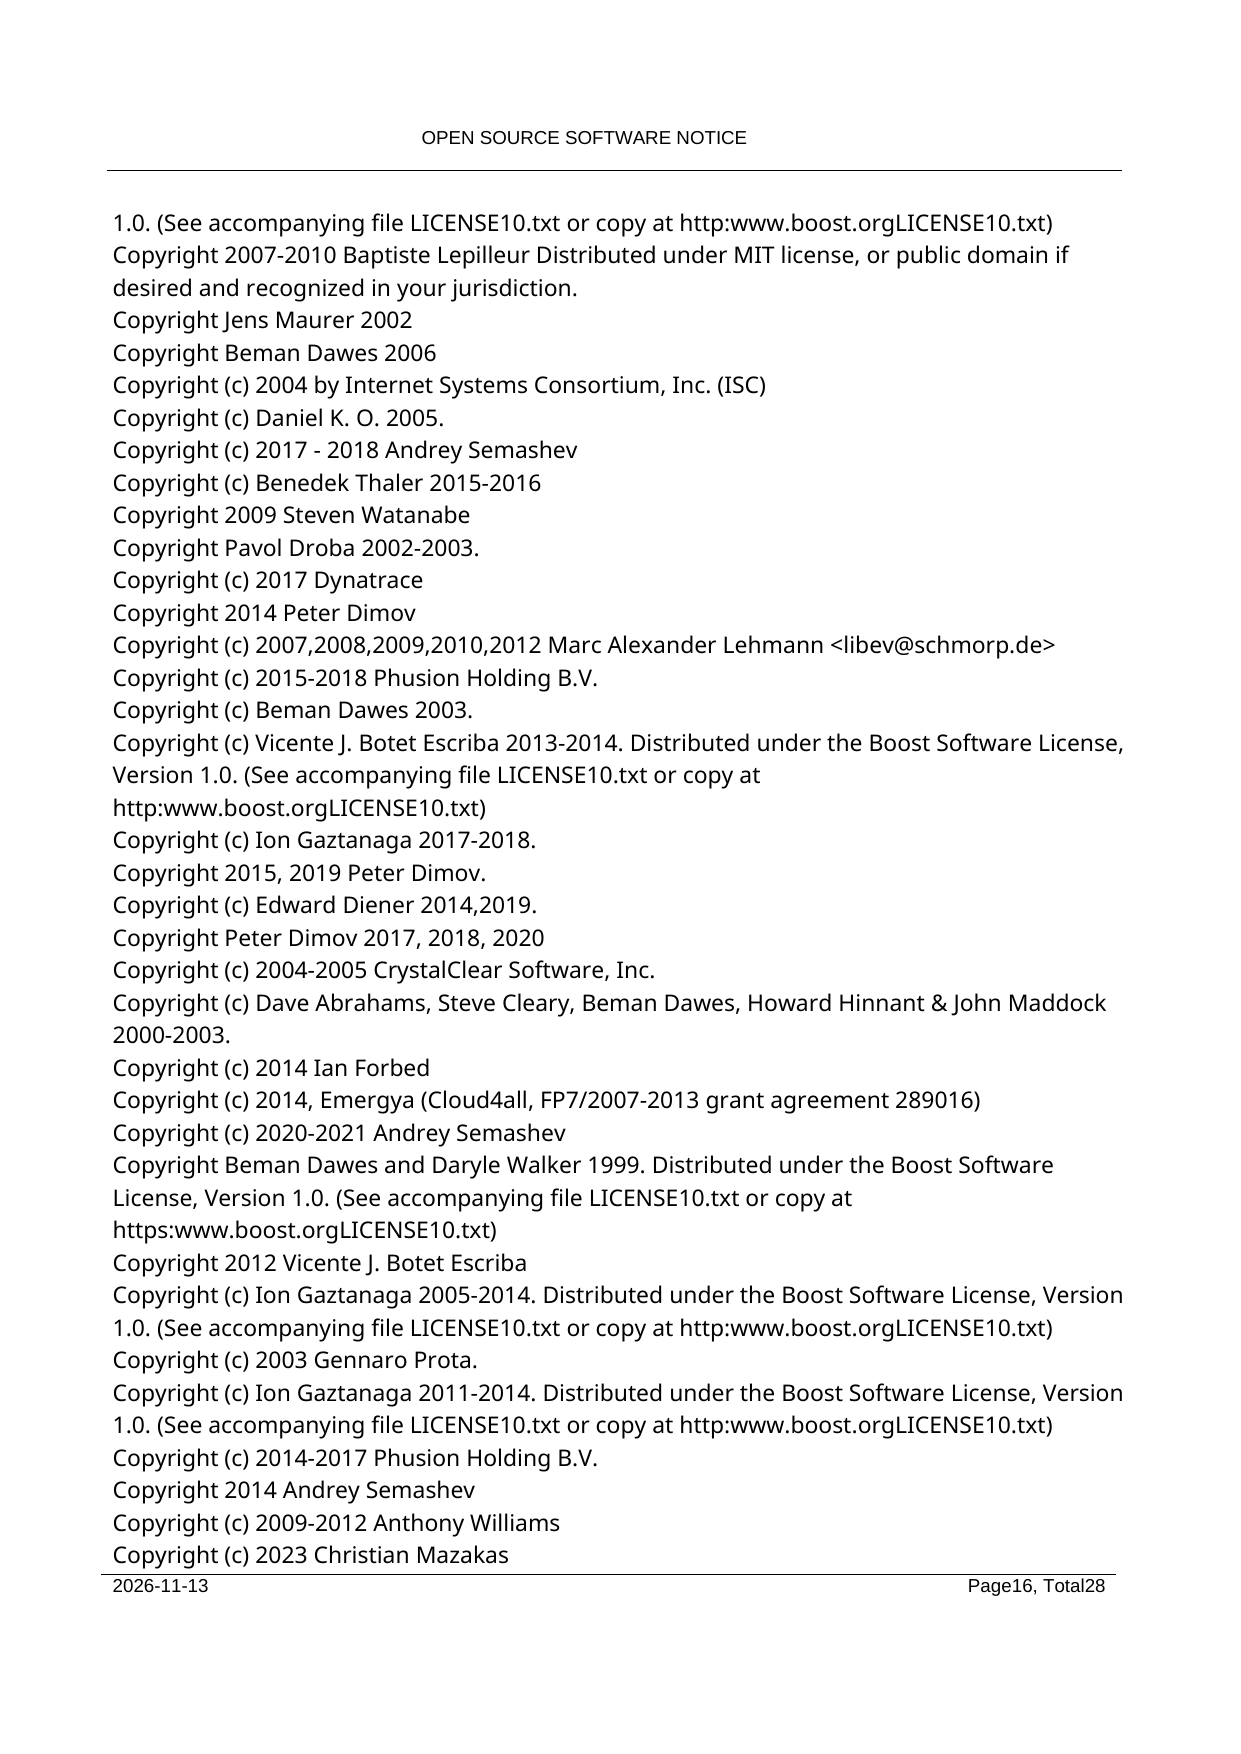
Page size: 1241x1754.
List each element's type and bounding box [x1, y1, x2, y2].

text [112, 206, 1128, 1571]
